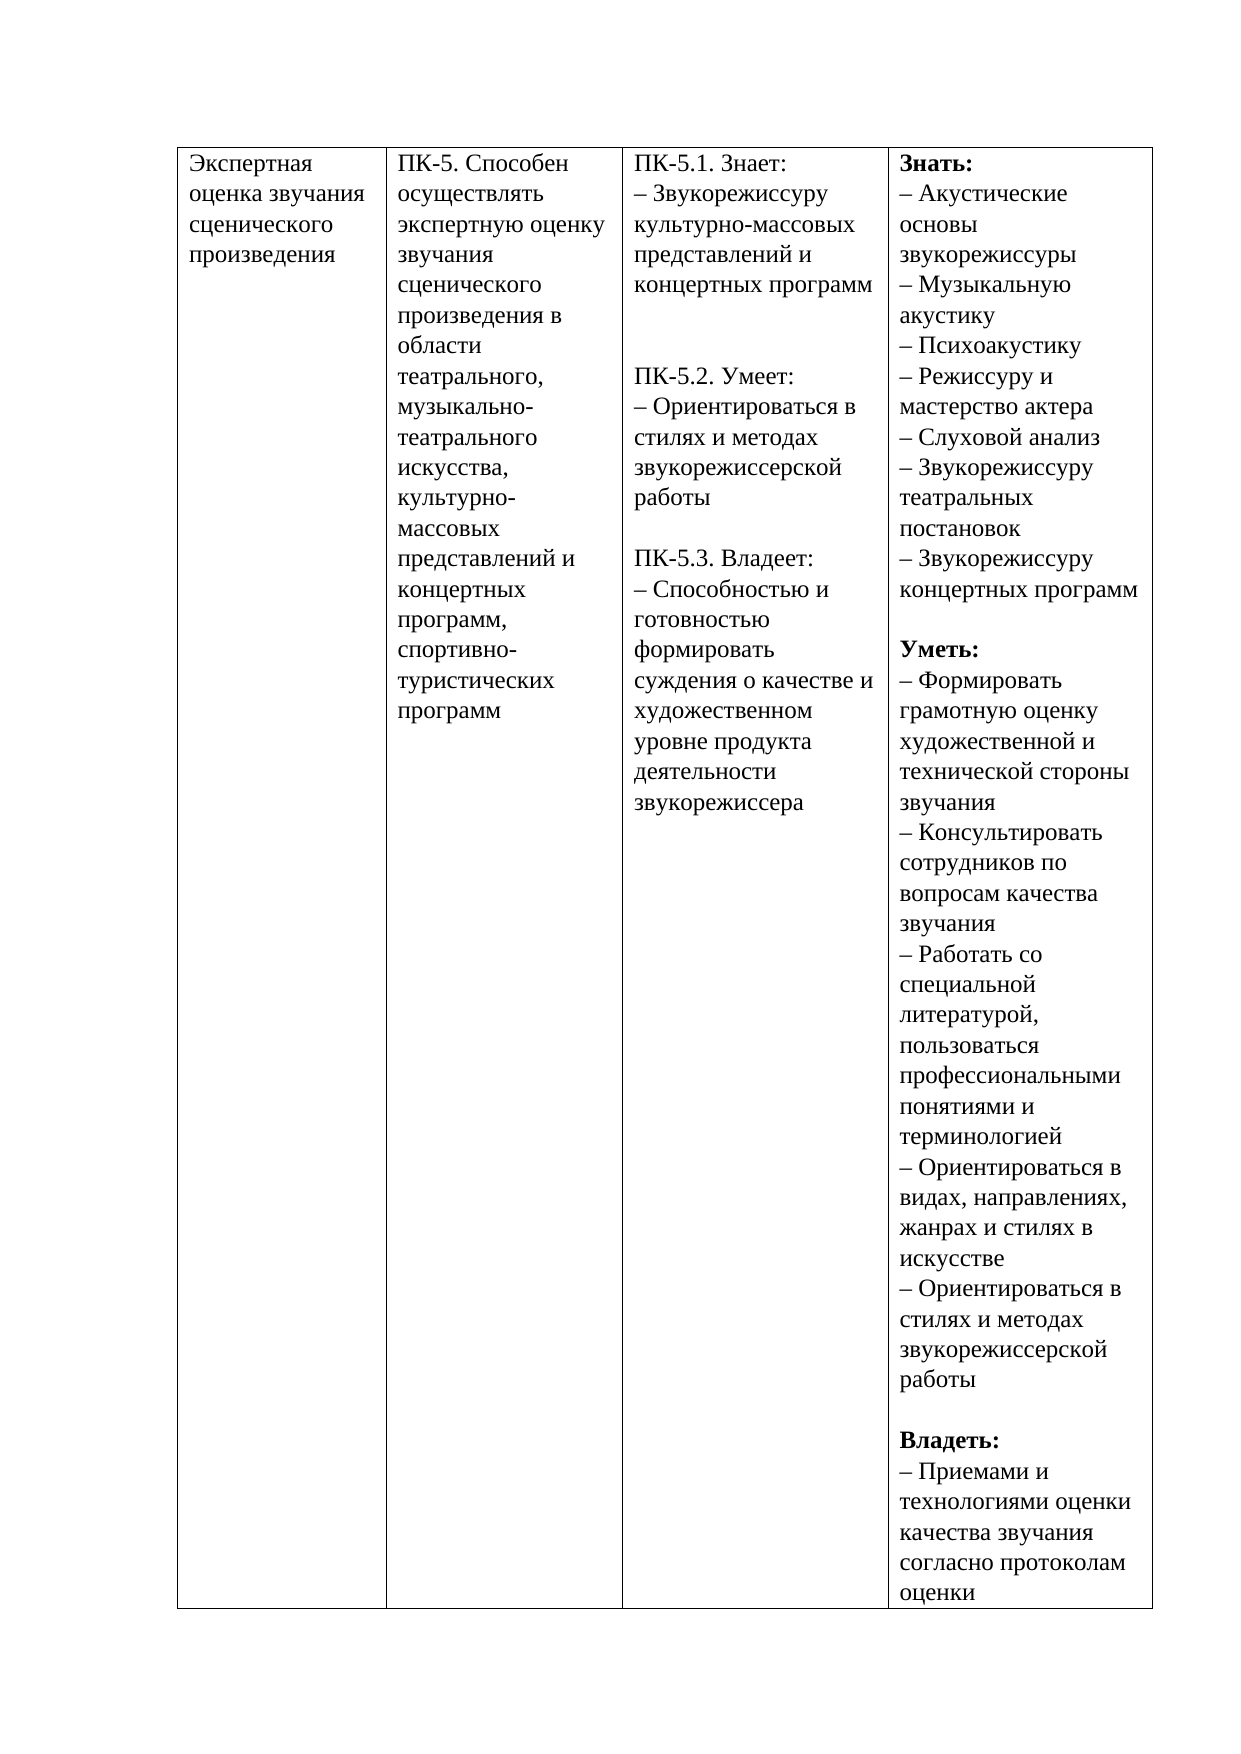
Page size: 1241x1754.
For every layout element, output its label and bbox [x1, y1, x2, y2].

table_header [387, 148, 622, 1608]
table_header [178, 148, 386, 1608]
table_header [889, 148, 1152, 1608]
table_header [623, 148, 888, 1608]
